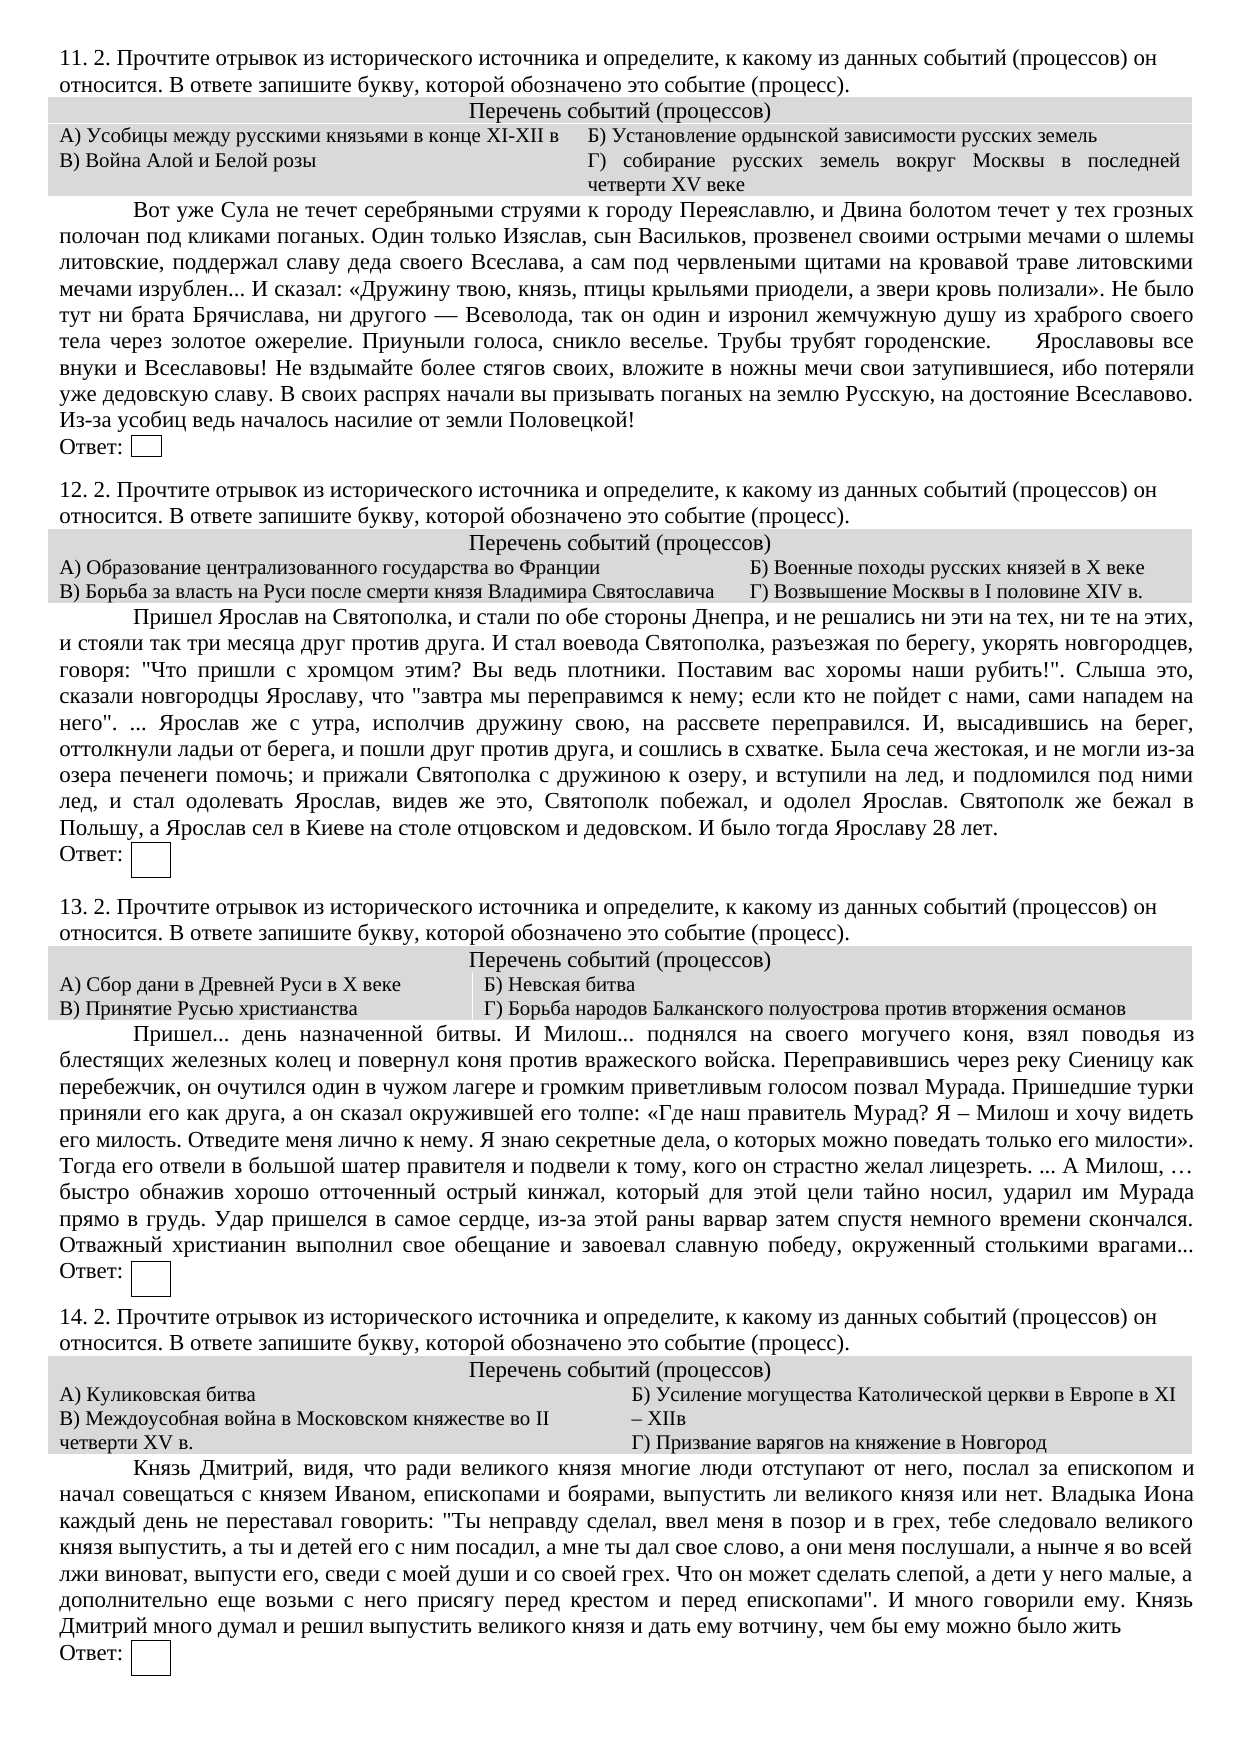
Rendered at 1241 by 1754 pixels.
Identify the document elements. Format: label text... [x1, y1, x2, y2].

table_cell Б) Военные походы русских князей в Х веке Г) Возвышение Москвы в I половине XIV в. [738, 555, 1192, 603]
text Вот уже Сула не течет серебряными струями к городу Переяславлю, и Двина болотом течет у тех грозных полочан под кликами поганых. Один только Изяслав, сын Васильков, прозвенел своими острыми мечами о шлемы литовские, поддержал славу деда своего Всеслава, а сам под червлеными щитами на кровавой траве литовскими мечами изрублен... И сказал: «Дружину твою, князь, птицы крыльями приодели, а звери кровь полизали». Не было тут ни брата Брячислава, ни другого — Всеволода, так он один и изронил жемчужную душу из храброго своего тела через золотое ожерелие. Приуныли голоса, сникло веселье. Трубы трубят городенские. Ярославовы все внуки и Всеславовы! Не вздымайте более стягов своих, вложите в ножны мечи свои затупившиеся, ибо потеряли уже дедовскую славу. В своих распрях начали вы призывать поганых на землю Русскую, на достояние Всеславово. Из-за усобиц ведь началось насилие от земли Половецкой! [59, 196, 1196, 433]
text Ответ: [59, 840, 1196, 867]
text Ответ: [59, 433, 1196, 459]
table_header Перечень событий (процессов) [48, 946, 1192, 972]
table_header Перечень событий (процессов) [48, 97, 1192, 123]
table_cell А) Усобицы между русскими князьями в конце XI-XII в В) Война Алой и Белой розы [48, 124, 576, 196]
text 12. 2. Прочтите отрывок из исторического источника и определите, к какому из данных событий (процессов) он относится. В ответе запишите букву, которой обозначено это событие (процесс). [59, 476, 1196, 529]
table_header Перечень событий (процессов) [48, 529, 1192, 555]
text 11. 2. Прочтите отрывок из исторического источника и определите, к какому из данных событий (процессов) он относится. В ответе запишите букву, которой обозначено это событие (процесс). [59, 44, 1196, 97]
text 14. 2. Прочтите отрывок из исторического источника и определите, к какому из данных событий (процессов) он относится. В ответе запишите букву, которой обозначено это событие (процесс). [59, 1303, 1196, 1356]
table_cell Б) Установление ордынской зависимости русских земель Г) собирание русских земель вокруг Москвы в последней четверти XV веке [576, 124, 1192, 196]
text Пришел... день назначенной битвы. И Милош... поднялся на своего могучего коня, взял поводья из блестящих железных колец и повернул коня против вражеского войска. Переправившись через реку Сиеницу как перебежчик, он очутился один в чужом лагере и громким приветливым голосом позвал Мурада. Пришедшие турки приняли его как друга, а он сказал окружившей его толпе: «Где наш правитель Мурад? Я – Милош и хочу видеть его милость. Отведите меня лично к нему. Я знаю секретные дела, о которых можно поведать только его милости». Тогда его отвели в большой шатер правителя и подвели к тому, кого он страстно желал лицезреть. ... А Милош, … быстро обнажив хорошо отточенный острый кинжал, который для этой цели тайно носил, ударил им Мурада прямо в грудь. Удар пришелся в самое сердце, из-за этой раны варвар затем спустя немного времени скончался. Отважный христианин выполнил свое обещание и завоевал славную победу, окруженный столькими врагами... Ответ: [59, 1020, 1196, 1284]
text Пришел Ярослав на Святополка, и стали по обе стороны Днепра, и не решались ни эти на тех, ни те на этих, и стояли так три месяца друг против друга. И стал воевода Святополка, разъезжая по берегу, укорять новгородцев, говоря: "Что пришли с хромцом этим? Вы ведь плотники. Поставим вас хоромы наши рубить!". Слыша это, сказали новгородцы Ярославу, что "завтра мы переправимся к нему; если кто не пойдет с нами, сами нападем на него". ... Ярослав же с утра, исполчив дружину свою, на рассвете переправился. И, высадившись на берег, оттолкнули ладьи от берега, и пошли друг против друга, и сошлись в схватке. Была сеча жестокая, и не могли из-за озера печенеги помочь; и прижали Святополка с дружиною к озеру, и вступили на лед, и подломился под ними лед, и стал одолевать Ярослав, видев же это, Святополк побежал, и одолел Ярослав. Святополк же бежал в Польшу, а Ярослав сел в Киеве на столе отцовском и дедовском. И было тогда Ярославу 28 лет. [59, 603, 1196, 840]
text 13. 2. Прочтите отрывок из исторического источника и определите, к какому из данных событий (процессов) он относится. В ответе запишите букву, которой обозначено это событие (процесс). [59, 893, 1196, 946]
table_cell А) Образование централизованного государства во Франции В) Борьба за власть на Руси после смерти князя Владимира Святославича [48, 555, 738, 603]
table_cell А) Куликовская битва В) Междоусобная война в Московском княжестве во II четверти XV в. [48, 1382, 620, 1454]
table_cell Б) Усиление могущества Католической церкви в Европе в XI – XIIв Г) Призвание варягов на княжение в Новгород [620, 1382, 1192, 1454]
table_header Перечень событий (процессов) [48, 1356, 1192, 1382]
table_cell А) Сбор дани в Древней Руси в Х веке В) Принятие Русью христианства [48, 972, 472, 1020]
table_cell Б) Невская битва Г) Борьба народов Балканского полуострова против вторжения османов [473, 972, 1192, 1020]
text Князь Дмитрий, видя, что ради великого князя многие люди отступают от него, послал за епископом и начал совещаться с князем Иваном, епископами и боярами, выпустить ли великого князя или нет. Владыка Иона каждый день не переставал говорить: "Ты неправду сделал, ввел меня в позор и в грех, тебе следовало великого князя выпустить, а ты и детей его с ним посадил, а мне ты дал свое слово, а они меня послушали, а нынче я во всей лжи виноват, выпусти его, сведи с моей души и со своей грех. Что он может сделать слепой, а дети у него малые, а дополнительно еще возьми с него присягу перед крестом и перед епископами". И много говорили ему. Князь Дмитрий много думал и решил выпустить великого князя и дать ему вотчину, чем бы ему можно было жить [59, 1454, 1196, 1639]
text Ответ: [59, 1639, 1196, 1665]
